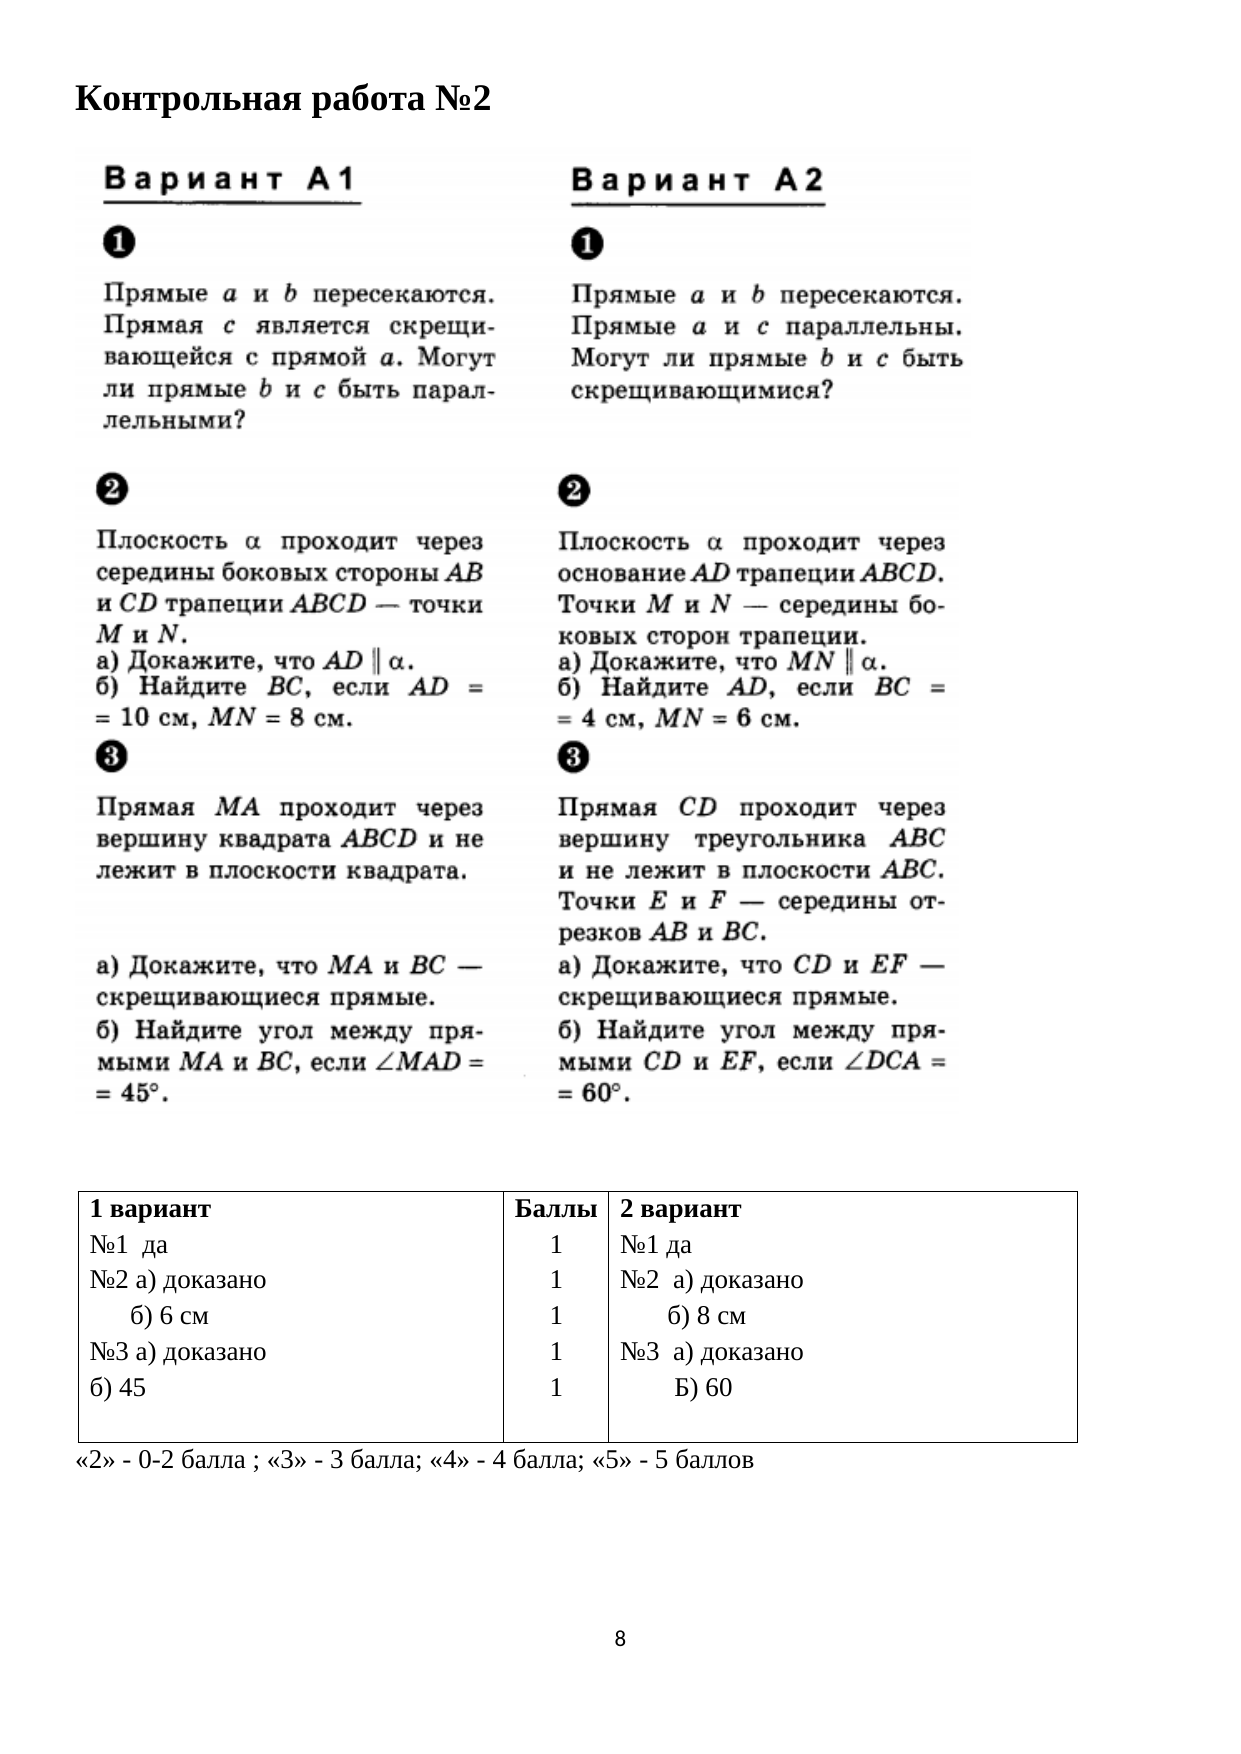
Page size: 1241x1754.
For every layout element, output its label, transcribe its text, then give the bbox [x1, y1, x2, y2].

picture [75, 465, 959, 1115]
table_header 2 вариант №1 да №2 а) доказано б) 8 см №3 а) доказано Б) 60 [609, 1192, 1077, 1442]
text Контрольная работа №2 [75, 75, 1165, 118]
text «2» - 0-2 балла ; «3» - 3 балла; «4» - 4 балла; «5» - 5 баллов [75, 1443, 1165, 1474]
table_header Баллы 1 1 1 1 1 [504, 1192, 608, 1442]
picture [75, 145, 971, 441]
table_header 1 вариант №1 да №2 а) доказано б) 6 см №3 а) доказано б) 45 [79, 1192, 503, 1442]
